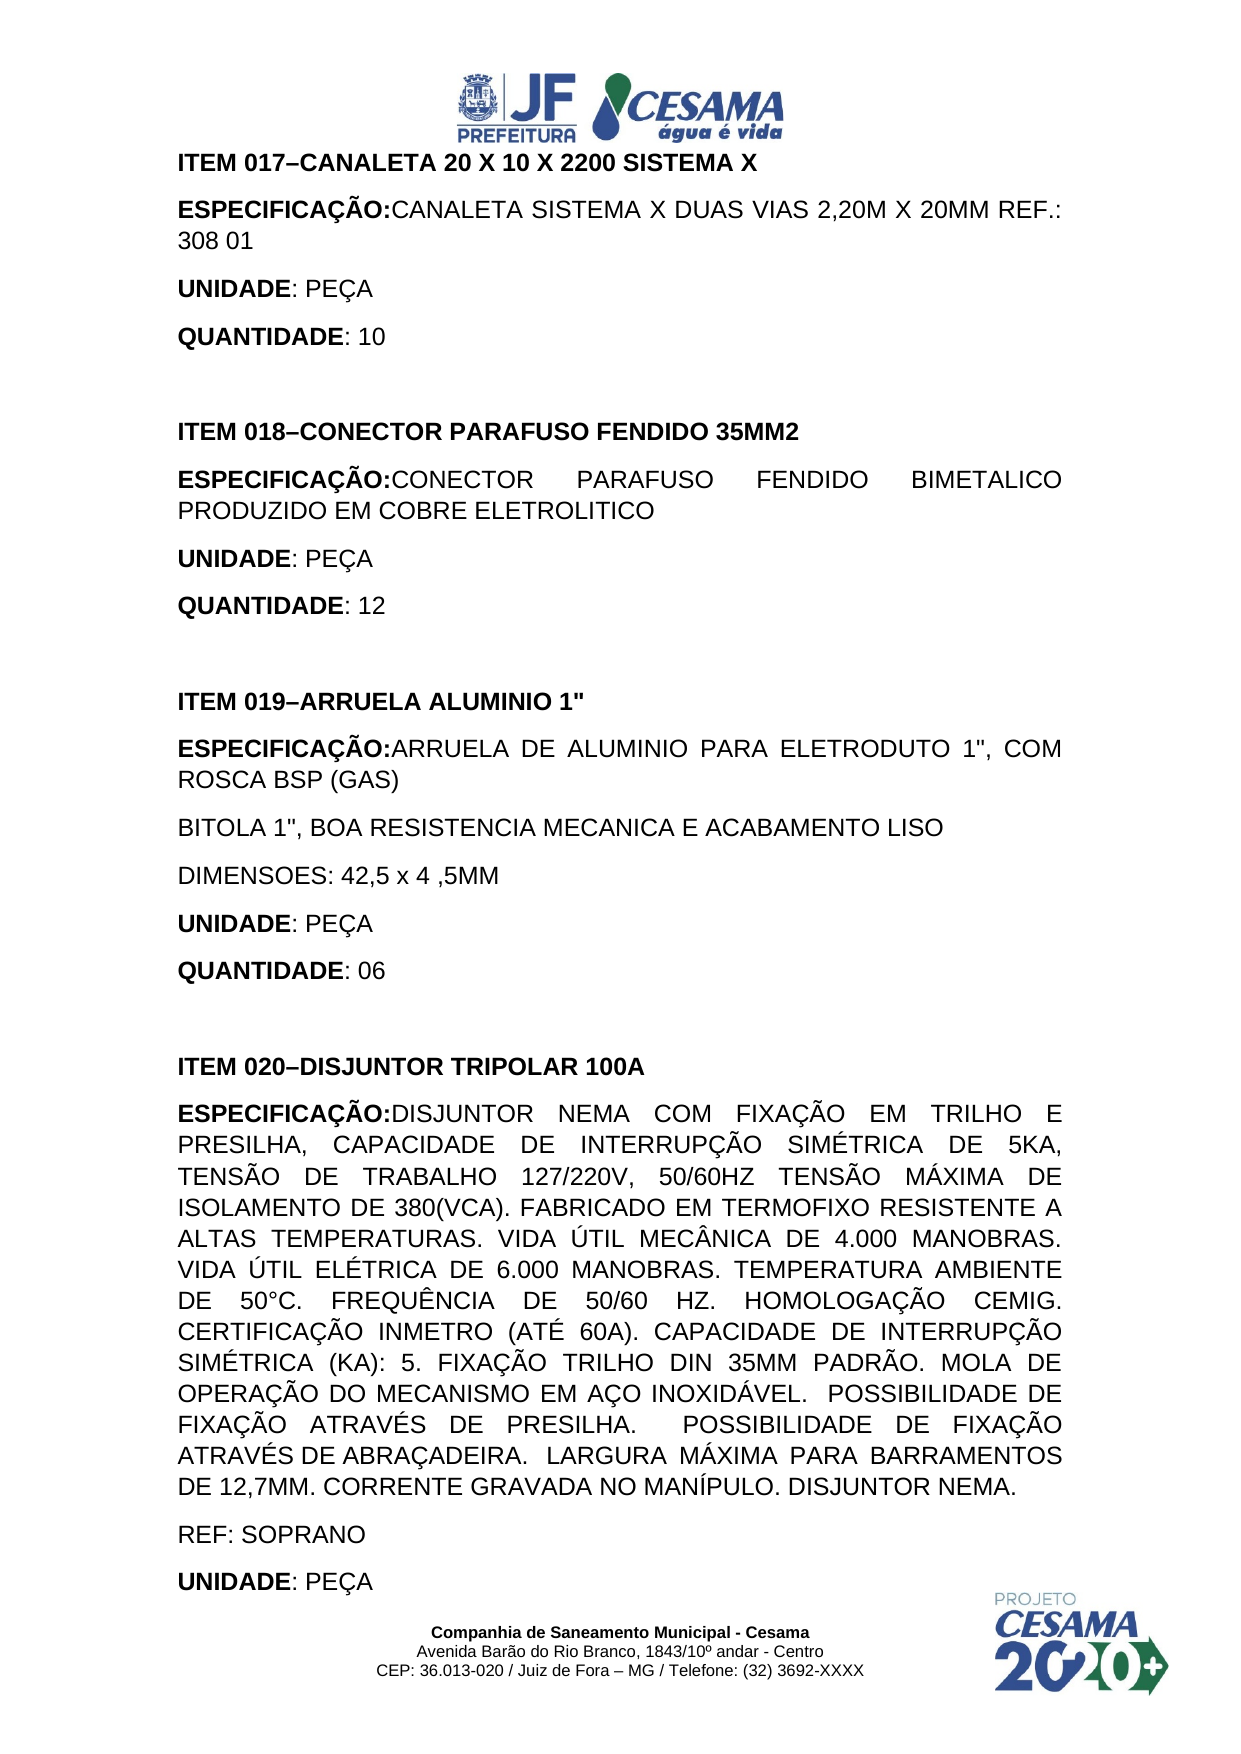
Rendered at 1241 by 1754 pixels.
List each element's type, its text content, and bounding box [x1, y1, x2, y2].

text ITEM 017–CANALETA 20 X 10 X 2200 SISTEMA X [177, 148, 1063, 176]
text UNIDADE: PEÇA [177, 544, 1063, 572]
text UNIDADE: PEÇA [177, 1567, 1063, 1596]
text REF: SOPRANO [177, 1520, 1063, 1548]
picture [995, 1592, 1169, 1696]
text ITEM 020–DISJUNTOR TRIPOLAR 100A [177, 1052, 1063, 1081]
text UNIDADE: PEÇA [177, 909, 1063, 937]
picture [456, 73, 784, 143]
text BITOLA 1", BOA RESISTENCIA MECANICA E ACABAMENTO LISO [177, 813, 1063, 842]
text ESPECIFICAÇÃO:DISJUNTOR NEMA COM FIXAÇÃO EM TRILHO E PRESILHA, CAPACIDADE DE INTERRUPÇÃO SIMÉTRICA DE 5KA, TENSÃO DE TRABALHO 127/220V, 50/60HZ TENSÃO MÁXIMA DE ISOLAMENTO DE 380(VCA). FABRICADO EM TERMOFIXO RESISTENTE A ALTAS TEMPERATURAS. VIDA ÚTIL MECÂNICA DE 4.000 MANOBRAS. VIDA ÚTIL ELÉTRICA DE 6.000 MANOBRAS. TEMPERATURA AMBIENTE DE 50°C. FREQUÊNCIA DE 50/60 HZ. HOMOLOGAÇÃO CEMIG. CERTIFICAÇÃO INMETRO (ATÉ 60A). CAPACIDADE DE INTERRUPÇÃO SIMÉTRICA (KA): 5. FIXAÇÃO TRILHO DIN 35MM PADRÃO. MOLA DE OPERAÇÃO DO MECANISMO EM AÇO INOXIDÁVEL. POSSIBILIDADE DE FIXAÇÃO ATRAVÉS DE PRESILHA. POSSIBILIDADE DE FIXAÇÃO ATRAVÉS DE ABRAÇADEIRA. LARGURA MÁXIMA PARA BARRAMENTOS DE 12,7MM. CORRENTE GRAVADA NO MANÍPULO. DISJUNTOR NEMA. [177, 1099, 1063, 1501]
text QUANTIDADE: 12 [177, 591, 1063, 620]
text ITEM 018–CONECTOR PARAFUSO FENDIDO 35MM2 [177, 417, 1063, 446]
text ITEM 019–ARRUELA ALUMINIO 1" [177, 687, 1063, 716]
text QUANTIDADE: 10 [177, 322, 1063, 351]
text ESPECIFICAÇÃO:CONECTOR PARAFUSO FENDIDO BIMETALICO PRODUZIDO EM COBRE ELETROLITICO [177, 465, 1063, 525]
text UNIDADE: PEÇA [177, 274, 1063, 303]
text DIMENSOES: 42,5 x 4 ,5MM [177, 861, 1063, 890]
text QUANTIDADE: 06 [177, 956, 1063, 985]
text ESPECIFICAÇÃO:ARRUELA DE ALUMINIO PARA ELETRODUTO 1", COM ROSCA BSP (GAS) [177, 734, 1063, 794]
text ESPECIFICAÇÃO:CANALETA SISTEMA X DUAS VIAS 2,20M X 20MM REF.: 308 01 [177, 195, 1063, 255]
